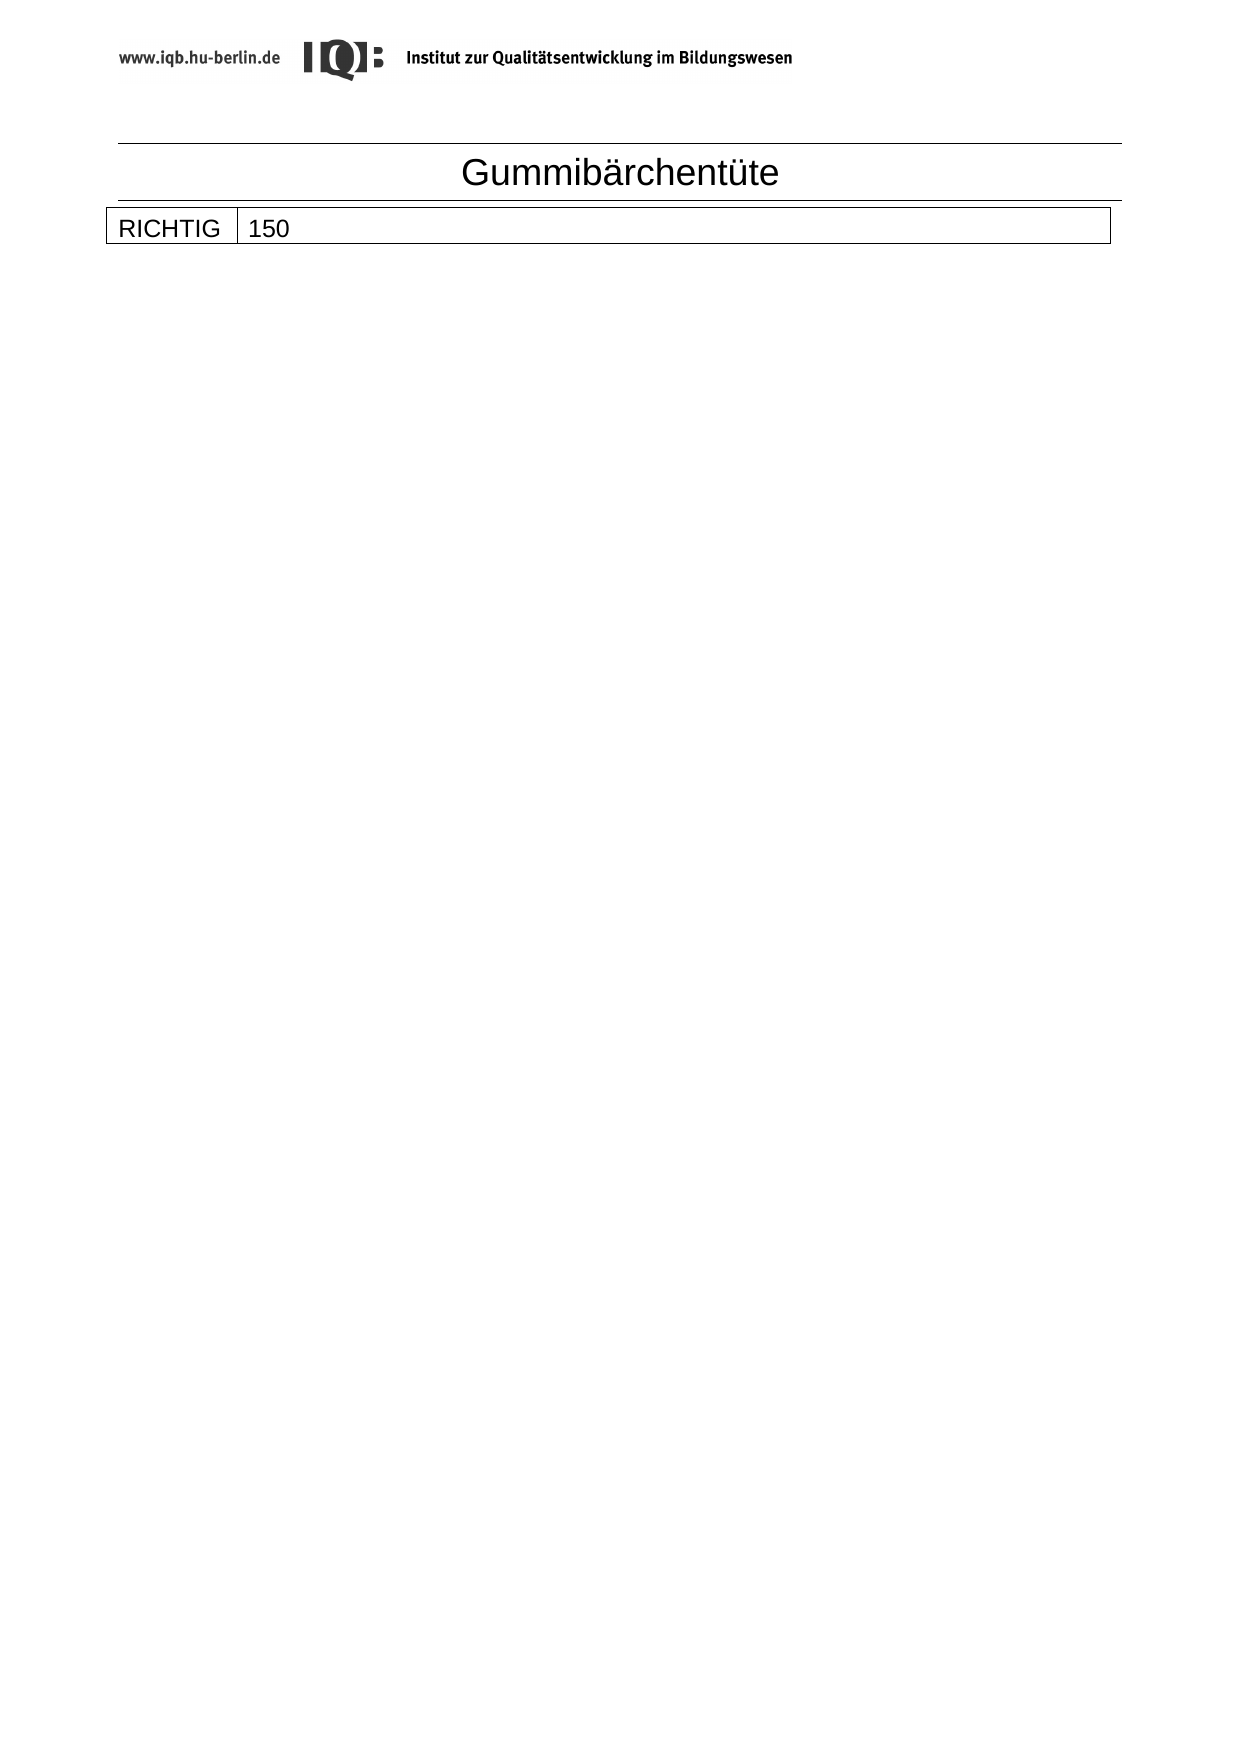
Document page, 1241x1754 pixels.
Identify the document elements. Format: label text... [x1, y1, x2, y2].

text Gummibärchentüte [118, 144, 1122, 200]
table_header RICHTIG [107, 208, 237, 243]
table_header 150 [238, 208, 1110, 243]
